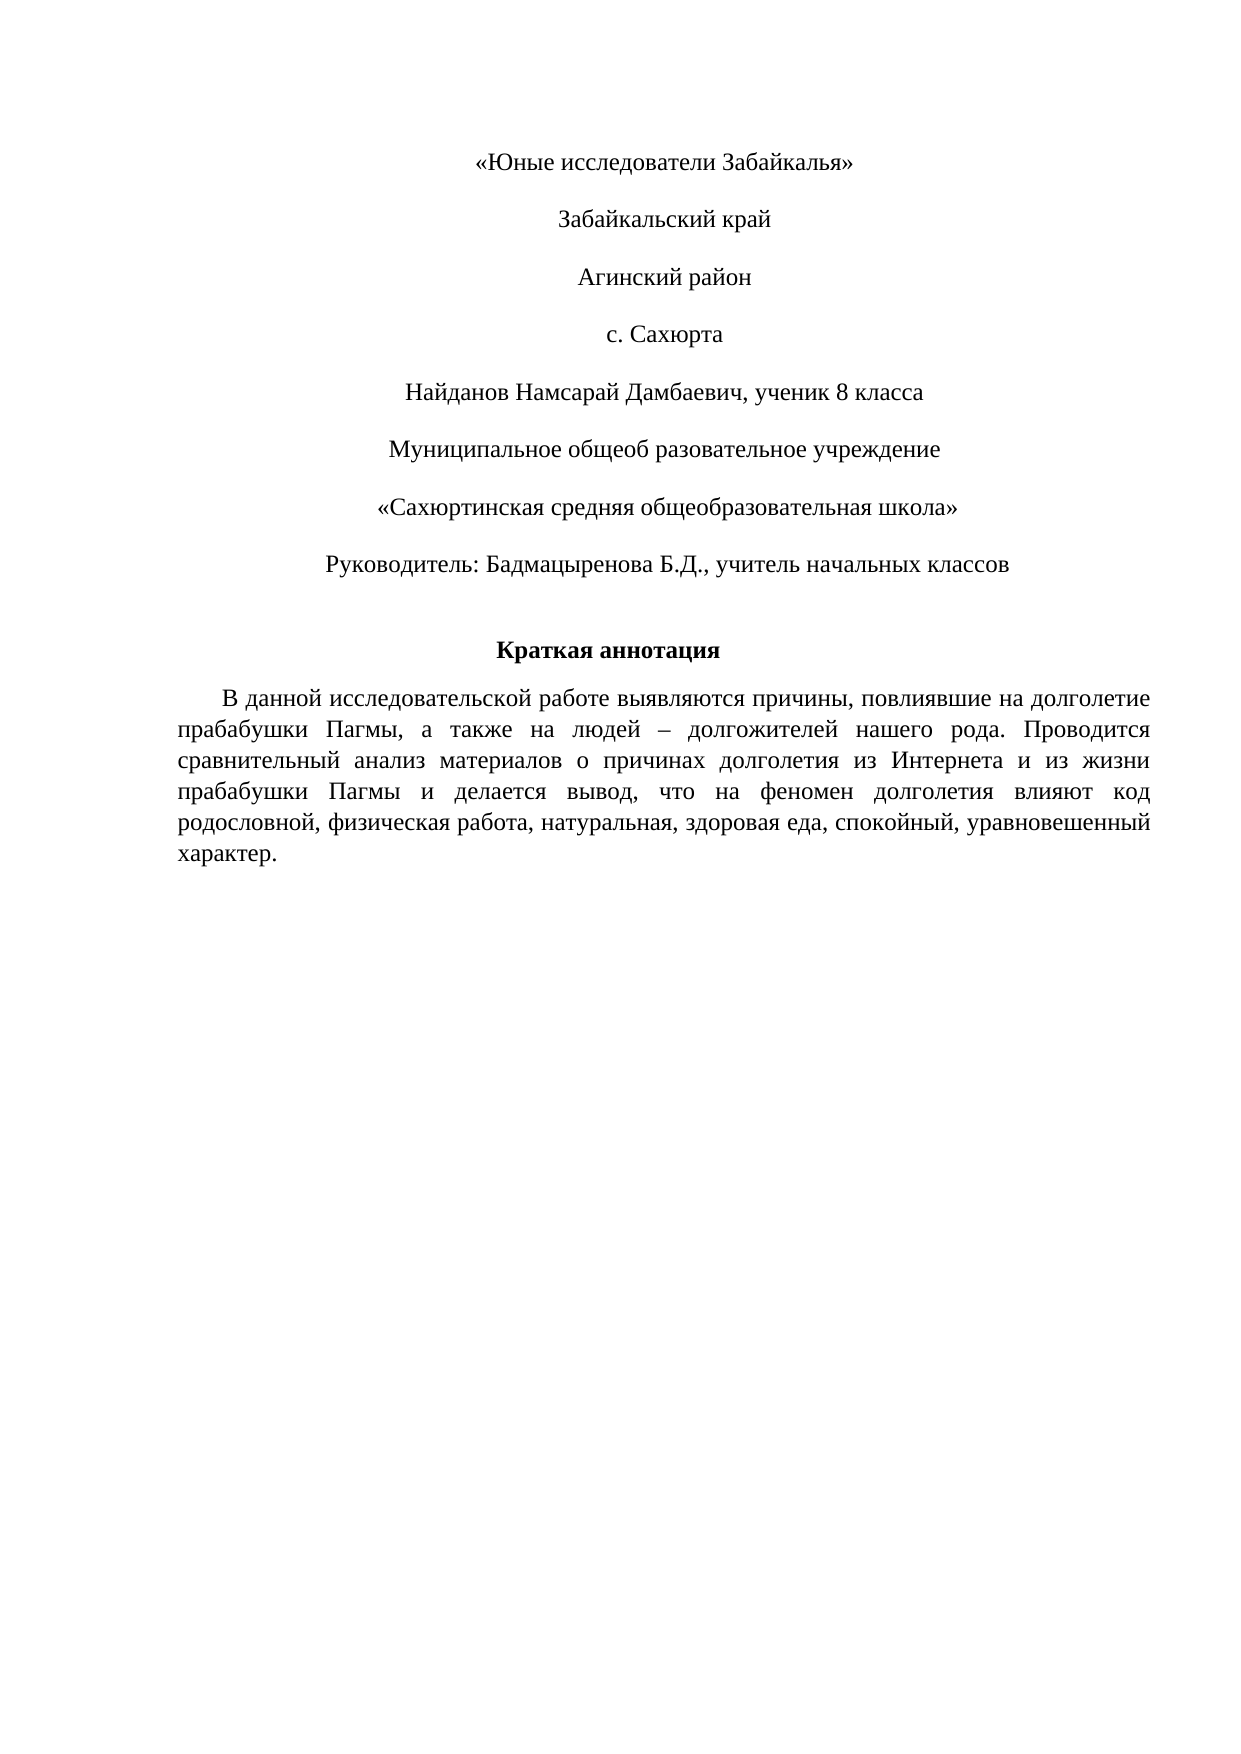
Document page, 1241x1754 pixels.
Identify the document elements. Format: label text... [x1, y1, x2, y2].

text Краткая аннотация [177, 636, 1152, 664]
text с. Сахюрта [177, 319, 1152, 348]
text Забайкальский край [177, 204, 1152, 233]
text «Сахюртинская средняя общеобразовательная школа» [177, 492, 1152, 521]
text Найданов Намсарай Дамбаевич, ученик 8 класса [177, 377, 1152, 406]
text «Юные исследователи Забайкалья» [177, 147, 1152, 176]
text Агинский район [177, 262, 1152, 291]
text Руководитель: Бадмацыренова Б.Д., учитель начальных классов [177, 549, 1152, 578]
text Муниципальное общеоб разовательное учреждение [177, 434, 1152, 463]
text В данной исследовательской работе выявляются причины, повлиявшие на долголетие прабабушки Пагмы, а также на людей – долгожителей нашего рода. Проводится сравнительный анализ материалов о причинах долголетия из Интернета и из жизни прабабушки Пагмы и делается вывод, что на феномен долголетия влияют код родословной, физическая работа, натуральная, здоровая еда, спокойный, уравновешенный характер. [177, 683, 1152, 867]
